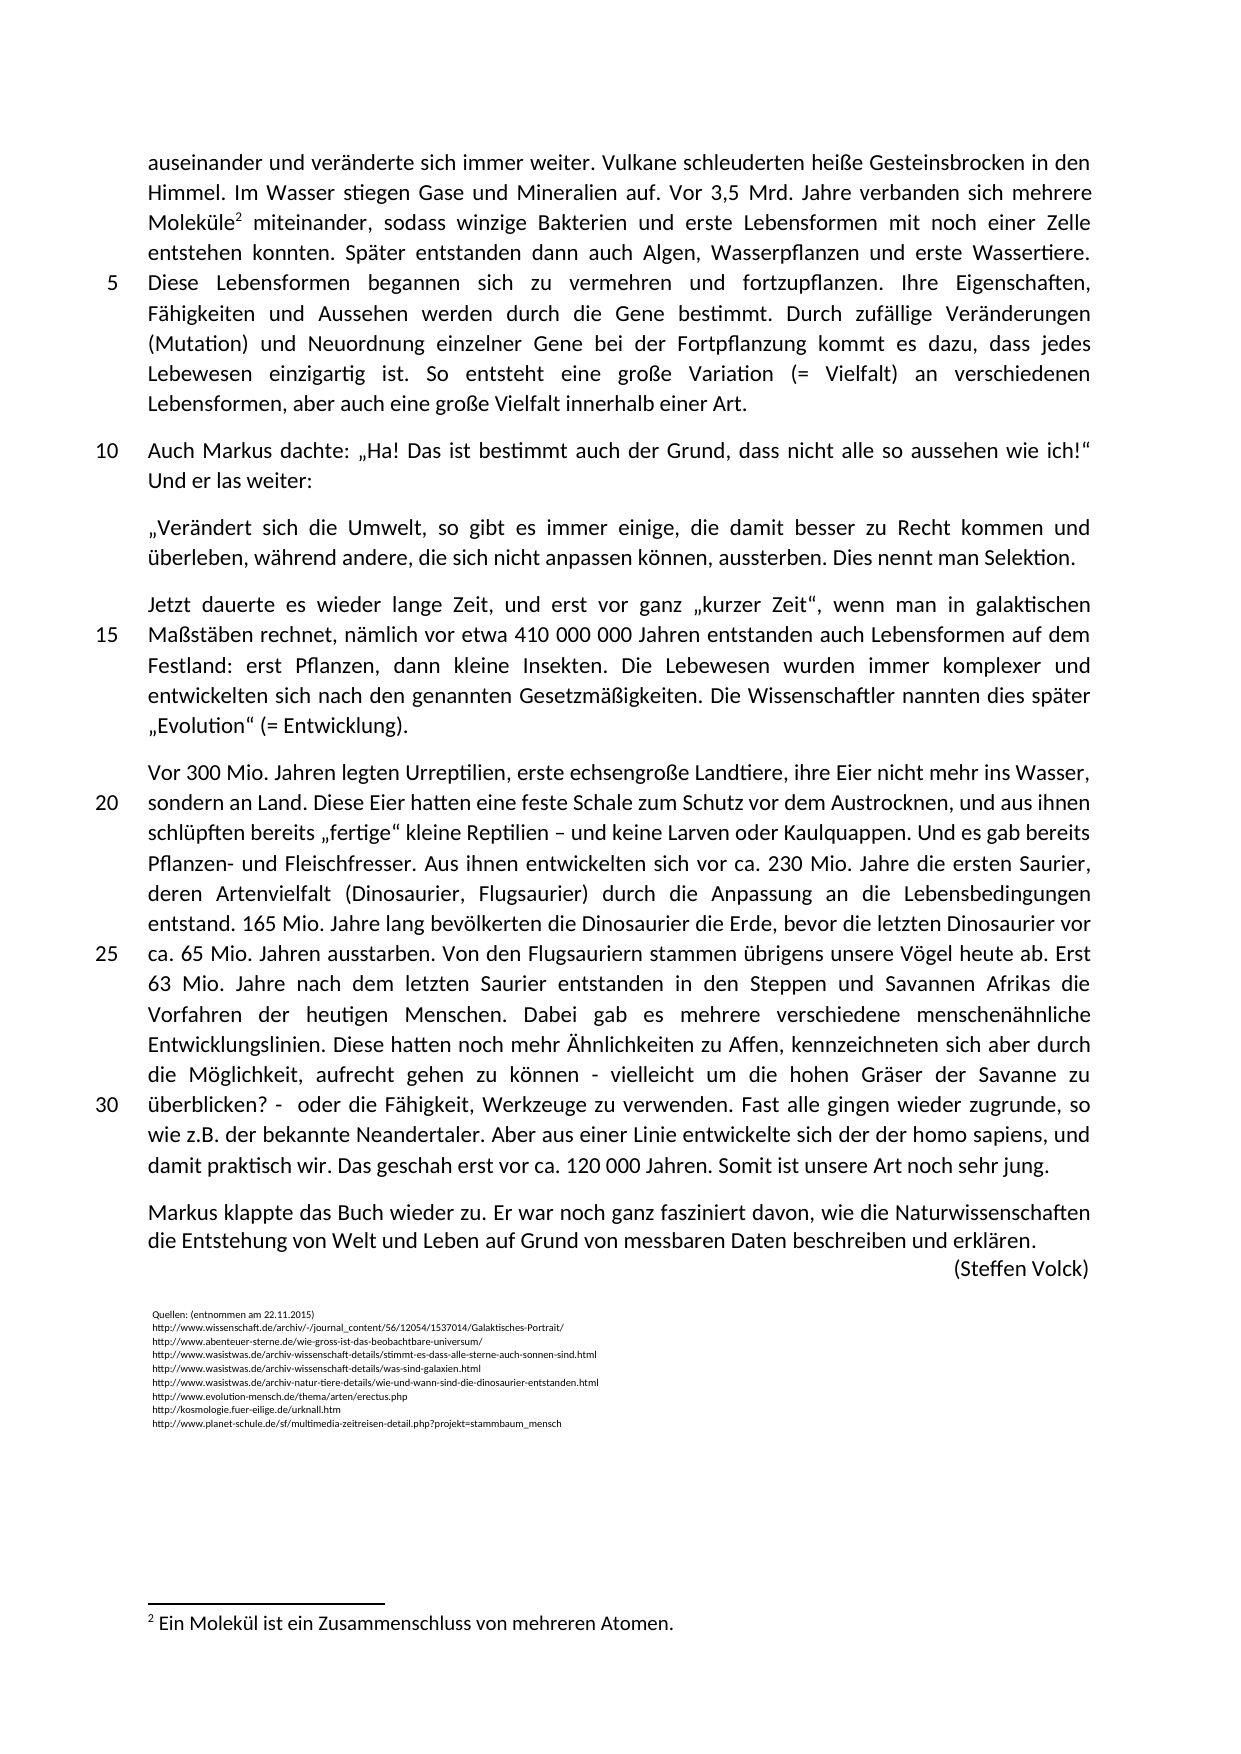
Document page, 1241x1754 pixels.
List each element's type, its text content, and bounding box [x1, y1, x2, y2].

text Jetzt dauerte es wieder lange Zeit, und erst vor ganz „kurzer Zeit“, wenn man in galaktischen Maßstäben rechnet, nämlich vor etwa 410 000 000 Jahren entstanden auch Lebensformen auf dem Festland: erst Pflanzen, dann kleine Insekten. Die Lebewesen wurden immer komplexer und entwickelten sich nach den genannten Gesetzmäßigkeiten. Die Wissenschaftler nannten dies später „Evolution“ (= Entwicklung). [148, 590, 1092, 739]
text Auch Markus dachte: „Ha! Das ist bestimmt auch der Grund, dass nicht alle so aussehen wie ich!“ Und er las weiter: [148, 436, 1092, 494]
text Markus klappte das Buch wieder zu. Er war noch ganz fasziniert davon, wie die Naturwissenschaften die Entstehung von Welt und Leben auf Grund von messbaren Daten beschreiben und erklären. [148, 1198, 1092, 1254]
text (Steffen Volck) [148, 1254, 1092, 1310]
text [148, 148, 1092, 417]
text „Verändert sich die Umwelt, so gibt es immer einige, die damit besser zu Recht kommen und überleben, während andere, die sich nicht anpassen können, aussterben. Dies nennt man Selektion. [148, 513, 1092, 572]
text Vor 300 Mio. Jahren legten Urreptilien, erste echsengroße Landtiere, ihre Eier nicht mehr ins Wasser, sondern an Land. Diese Eier hatten eine feste Schale zum Schutz vor dem Austrocknen, und aus ihnen schlüpften bereits „fertige“ kleine Reptilien – und keine Larven oder Kaulquappen. Und es gab bereits Pflanzen- und Fleischfresser. Aus ihnen entwickelten sich vor ca. 230 Mio. Jahre die ersten Saurier, deren Artenvielfalt (Dinosaurier, Flugsaurier) durch die Anpassung an die Lebensbedingungen entstand. 165 Mio. Jahre lang bevölkerten die Dinosaurier die Erde, bevor die letzten Dinosaurier vor ca. 65 Mio. Jahren ausstarben. Von den Flugsauriern stammen übrigens unsere Vögel heute ab. Erst 63 Mio. Jahre nach dem letzten Saurier entstanden in den Steppen und Savannen Afrikas die Vorfahren der heutigen Menschen. Dabei gab es mehrere verschiedene menschenähnliche Entwicklungslinien. Diese hatten noch mehr Ähnlichkeiten zu Affen, kennzeichneten sich aber durch die Möglichkeit, aufrecht gehen zu können - vielleicht um die hohen Gräser der Savanne zu überblicken? - oder die Fähigkeit, Werkzeuge zu verwenden. Fast alle gingen wieder zugrunde, so wie z.B. der bekannte Neandertaler. Aber aus einer Linie entwickelte sich der der homo sapiens, und damit praktisch wir. Das geschah erst vor ca. 120 000 Jahren. Somit ist unsere Art noch sehr jung. [148, 758, 1092, 1179]
